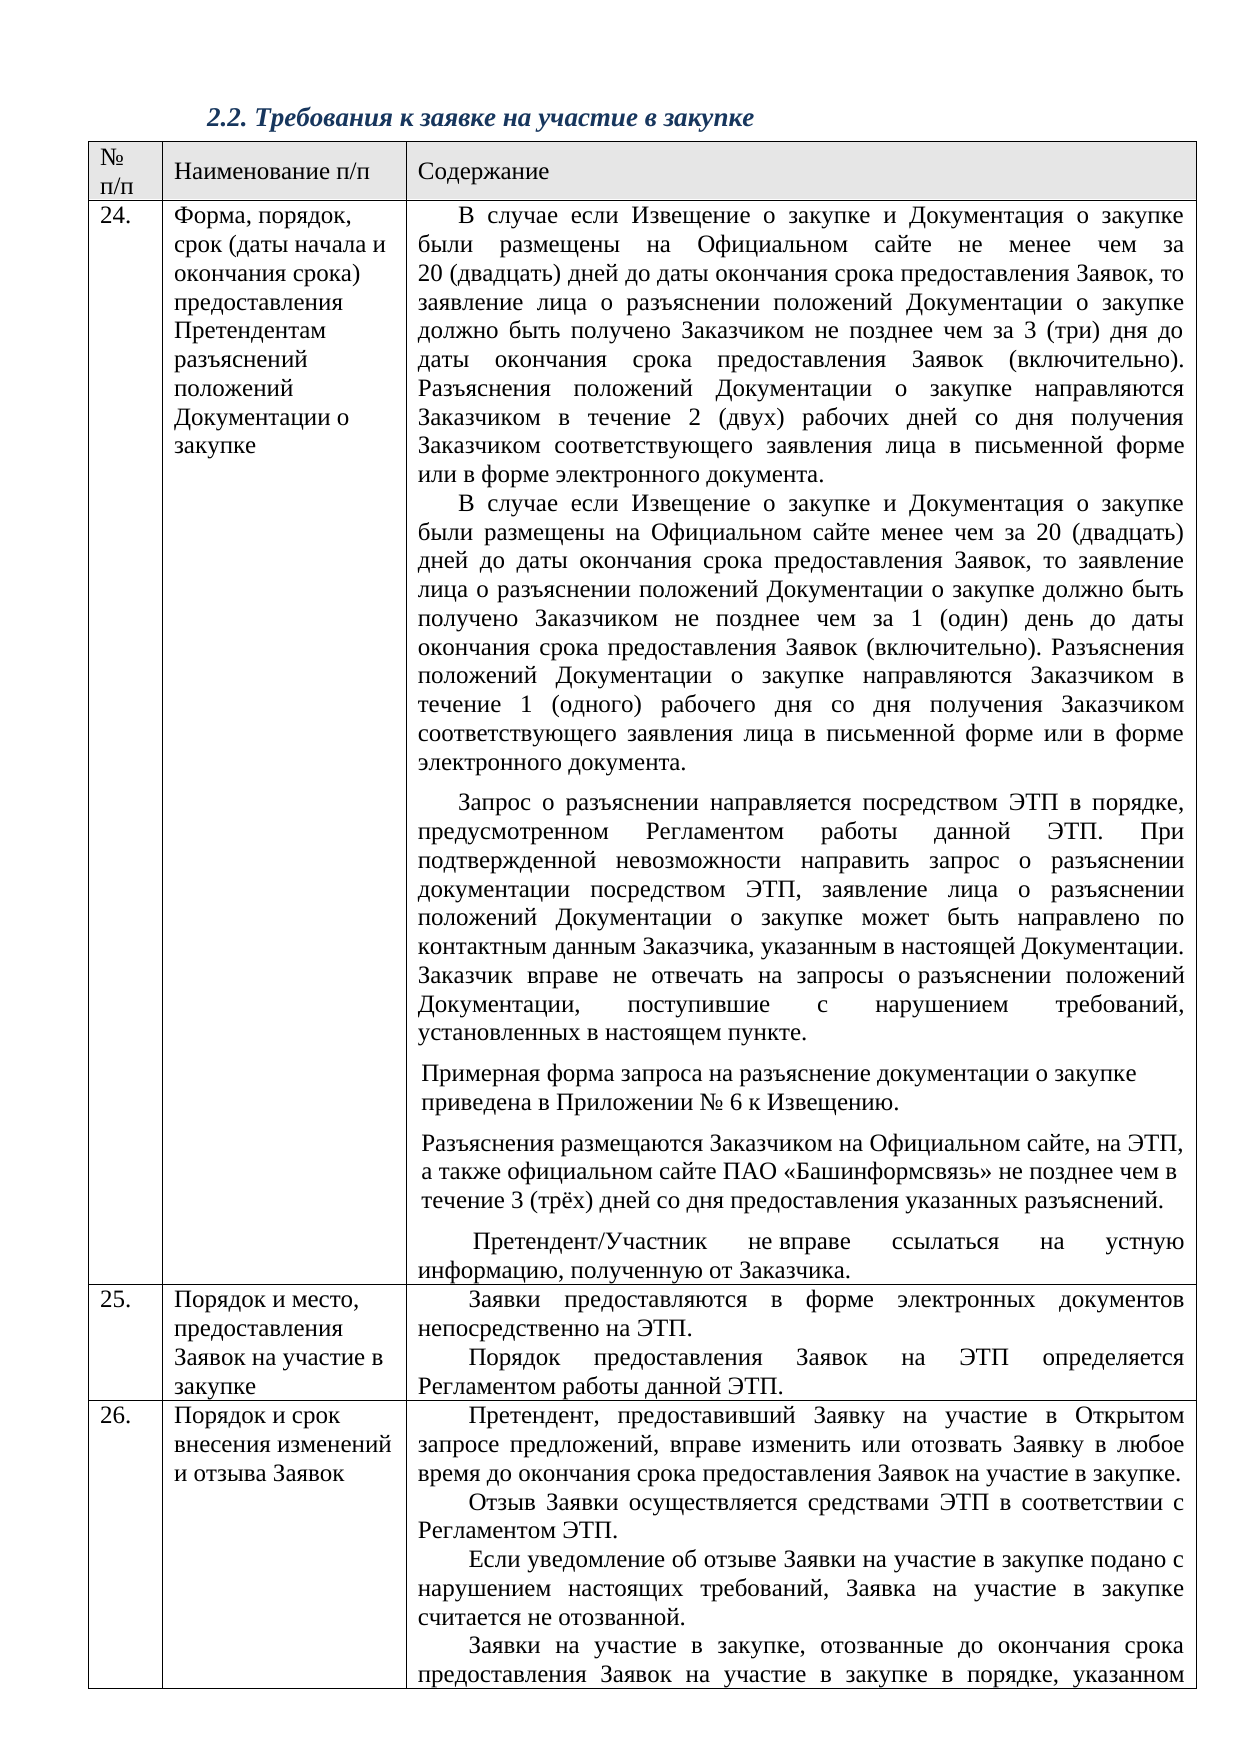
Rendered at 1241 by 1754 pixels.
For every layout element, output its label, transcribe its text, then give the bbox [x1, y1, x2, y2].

table_cell [89, 201, 162, 1283]
table_cell [89, 1401, 162, 1688]
table_cell Форма, порядок, срок (даты начала и окончания срока) предоставления Претендентам разъяснений положений Документации о закупке [163, 201, 406, 1283]
table_header № п/п [89, 142, 162, 199]
table_header Наименование п/п [163, 142, 406, 199]
subtitle 2.2. Требования к заявке на участие в закупке [207, 101, 1181, 132]
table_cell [163, 1401, 406, 1688]
table_header Содержание [407, 142, 1196, 199]
table_cell В случае если Извещение о закупке и Документация о закупке были размещены на Официальном сайте не менее чем за 20 (двадцать) дней до даты окончания срока предоставления Заявок, то заявление лица о разъяснении положений Документации о закупке должно быть получено Заказчиком не позднее чем за 3 (три) дня до даты окончания срока предоставления Заявок (включительно). Разъяснения положений Документации о закупке направляются Заказчиком в течение 2 (двух) рабочих дней со дня получения Заказчиком соответствующего заявления лица в письменной форме или в форме электронного документа. В случае если Извещение о закупке и Документация о закупке были размещены на Официальном сайте менее чем за 20 (двадцать) дней до даты окончания срока предоставления Заявок, то заявление лица о разъяснении положений Документации о закупке должно быть получено Заказчиком не позднее чем за 1 (один) день до даты окончания срока предоставления Заявок (включительно). Разъяснения положений Документации о закупке направляются Заказчиком в течение 1 (одного) рабочего дня со дня получения Заказчиком соответствующего заявления лица в письменной форме или в форме электронного документа. Запрос о разъяснении направляется посредством ЭТП в порядке, предусмотренном Регламентом работы данной ЭТП. При подтвержденной невозможности направить запрос о разъяснении документации посредством ЭТП, заявление лица о разъяснении положений Документации о закупке может быть направлено по контактным данным Заказчика, указанным в настоящей Документации. Заказчик вправе не отвечать на запросы о разъяснении положений Документации, поступившие с нарушением требований, установленных в настоящем пункте. Примерная форма запроса на разъяснение документации о закупке приведена в Приложении № 6 к Извещению. Разъяснения размещаются Заказчиком на Официальном сайте, на ЭТП, а также официальном сайте ПАО «Башинформсвязь» не позднее чем в течение 3 (трёх) дней со дня предоставления указанных разъяснений. Претендент/Участник не вправе ссылаться на устную информацию, полученную от Заказчика. [407, 201, 1196, 1283]
table_cell Заявки предоставляются в форме электронных документов непосредственно на ЭТП. Порядок предоставления Заявок на ЭТП определяется Регламентом работы данной ЭТП. [407, 1285, 1196, 1399]
table_cell [89, 1285, 162, 1399]
table_cell Порядок и место, предоставления Заявок на участие в закупке [163, 1285, 406, 1399]
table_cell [407, 1401, 1196, 1688]
